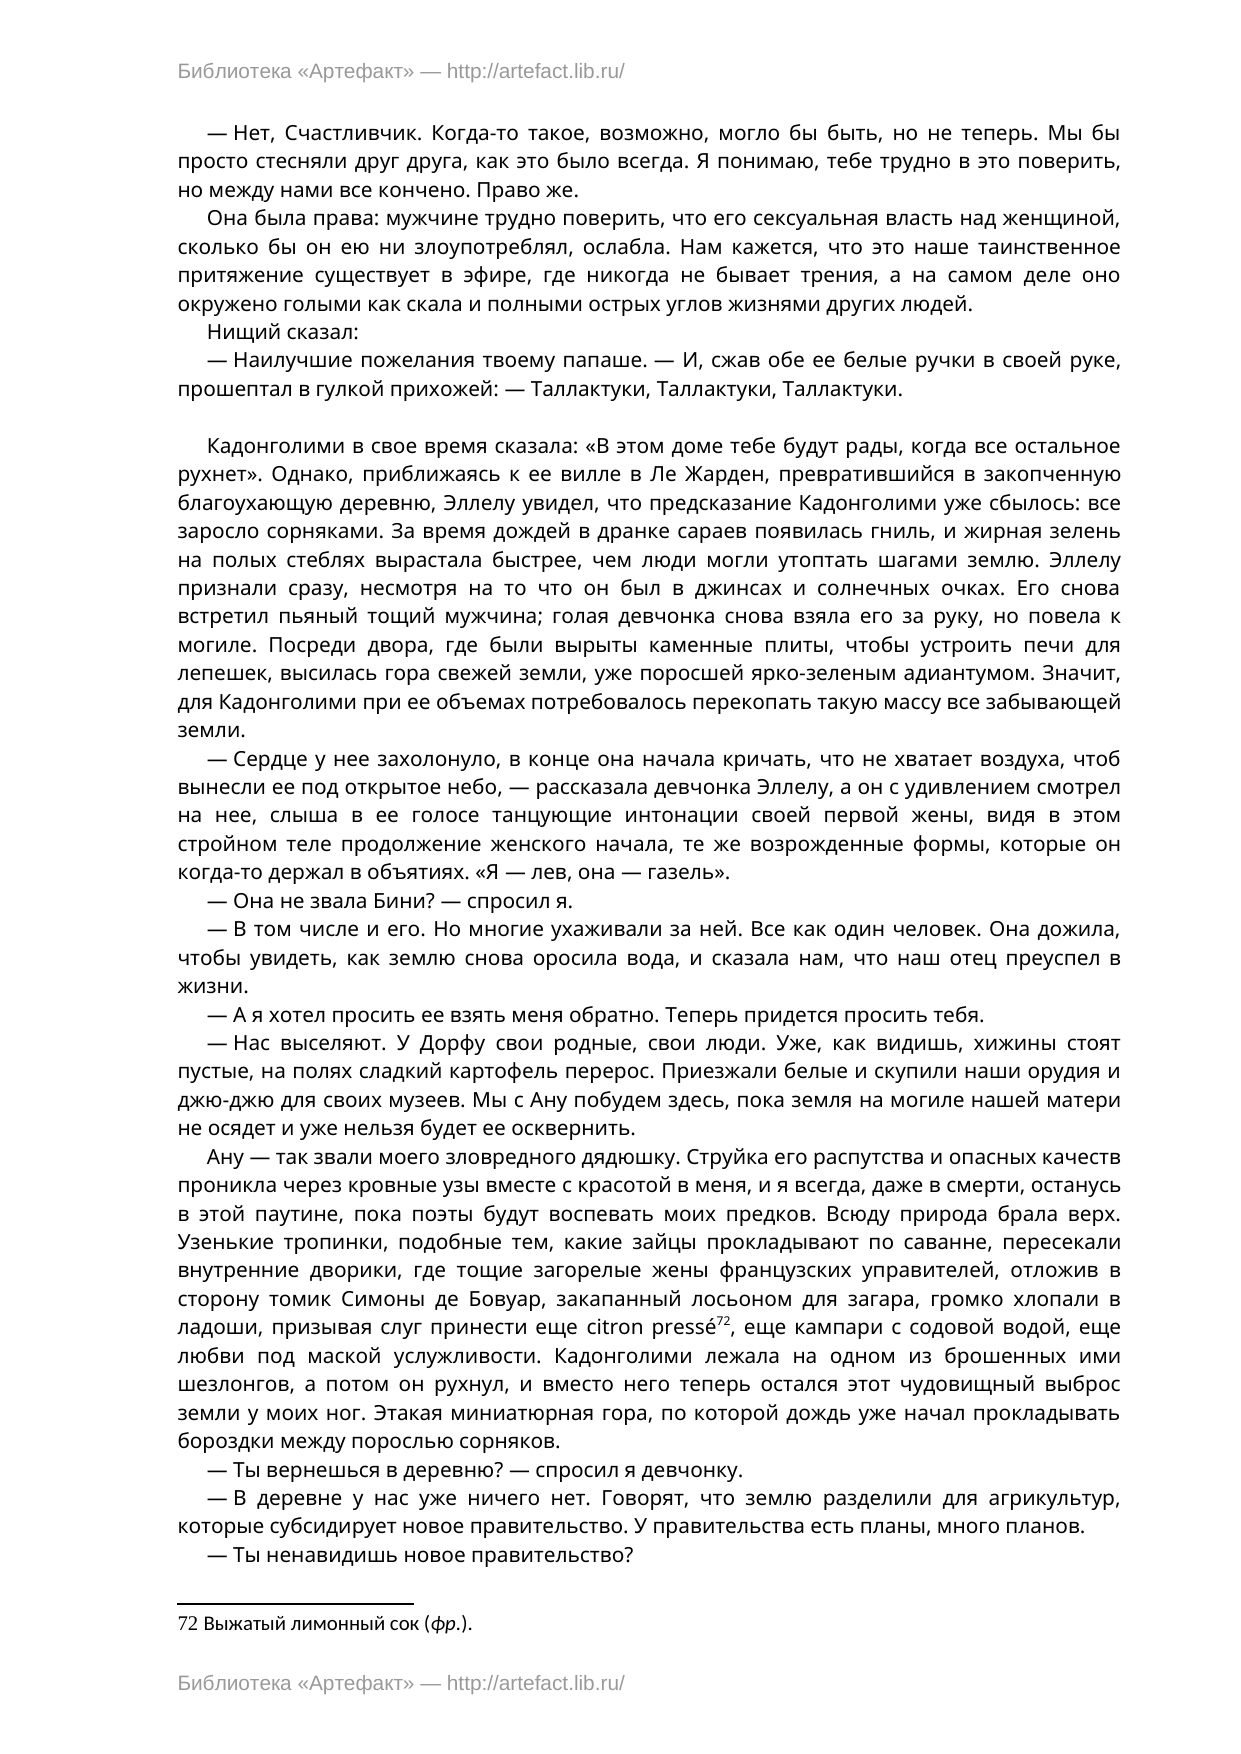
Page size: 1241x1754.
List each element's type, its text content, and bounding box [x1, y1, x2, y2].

text Ану — так звали моего зловредного дядюшку. Струйка его распутства и опасных качеств проникла через кровные узы вместе с красотой в меня, и я всегда, даже в смерти, останусь в этой паутине, пока поэты будут воспевать моих предков. Всюду природа брала верх. Узенькие тропинки, подобные тем, какие зайцы прокладывают по саванне, пересекали внутренние дворики, где тощие загорелые жены французских управителей, отложив в сторону томик Симоны де Бовуар, закапанный лосьоном для загара, громко хлопали в ладоши, призывая слуг принести еще citron pressé, еще кампари с содовой водой, еще любви под маской услужливости. Кадонголими лежала на одном из брошенных ими шезлонгов, а потом он рухнул, и вместо него теперь остался этот чудовищный выброс земли у моих ног. Этакая миниатюрная гора, по которой дождь уже начал прокладывать бороздки между порослью сорняков. [177, 1142, 1122, 1455]
text Она была права: мужчине трудно поверить, что его сексуальная власть над женщиной, сколько бы он ею ни злоупотреблял, ослабла. Нам кажется, что это наше таинственное притяжение существует в эфире, где никогда не бывает трения, а на самом деле оно окружено голыми как скала и полными острых углов жизнями других людей. [177, 203, 1122, 317]
text — Ты вернешься в деревню? — спросил я девчонку. [177, 1455, 1122, 1483]
text — Наилучшие пожелания твоему папаше. — И, сжав обе ее белые ручки в своей руке, прошептал в гулкой прихожей: — Таллактуки, Таллактуки, Таллактуки. [177, 346, 1122, 402]
text — Сердце у нее захолонуло, в конце она начала кричать, что не хватает воздуха, чтоб вынесли ее под открытое небо, — рассказала девчонка Эллелу, а он с удивлением смотрел на нее, слыша в ее голосе танцующие интонации своей первой жены, видя в этом стройном теле продолжение женского начала, те же возрожденные формы, которые он когда-то держал в объятиях. «Я — лев, она — газель». [177, 744, 1122, 886]
text — В том числе и его. Но многие ухаживали за ней. Все как один человек. Она дожила, чтобы увидеть, как землю снова оросила вода, и сказала нам, что наш отец преуспел в жизни. [177, 914, 1122, 1000]
text Нищий сказал: [177, 317, 1122, 346]
text — А я хотел просить ее взять меня обратно. Теперь придется просить тебя. [177, 1000, 1122, 1028]
text — Ты ненавидишь новое правительство? [177, 1540, 1122, 1568]
text — Нет, Счастливчик. Когда-то такое, возможно, могло бы быть, но не теперь. Мы бы просто стесняли друг друга, как это было всегда. Я понимаю, тебе трудно в это поверить, но между нами все кончено. Право же. [177, 118, 1122, 203]
text — Нас выселяют. У Дорфу свои родные, свои люди. Уже, как видишь, хижины стоят пустые, на полях сладкий картофель перерос. Приезжали белые и скупили наши орудия и джю-джю для своих музеев. Мы с Ану побудем здесь, пока земля на могиле нашей матери не осядет и уже нельзя будет ее осквернить. [177, 1028, 1122, 1142]
text Кадонголими в свое время сказала: «В этом доме тебе будут рады, когда все остальное рухнет». Однако, приближаясь к ее вилле в Ле Жарден, превратившийся в закопченную благоухающую деревню, Эллелу увидел, что предсказание Кадонголими уже сбылось: все заросло сорняками. За время дождей в дранке сараев появилась гниль, и жирная зелень на полых стеблях вырастала быстрее, чем люди могли утоптать шагами землю. Эллелу признали сразу, несмотря на то что он был в джинсах и солнечных очках. Его снова встретил пьяный тощий мужчина; голая девчонка снова взяла его за руку, но повела к могиле. Посреди двора, где были вырыты каменные плиты, чтобы устроить печи для лепешек, высилась гора свежей земли, уже поросшей ярко-зеленым адиантумом. Значит, для Кадонголими при ее объемах потребовалось перекопать такую массу все забывающей земли. [177, 431, 1122, 744]
text — Она не звала Бини? — спросил я. [177, 886, 1122, 914]
text — В деревне у нас уже ничего нет. Говорят, что землю разделили для агрикультур, которые субсидирует новое правительство. У правительства есть планы, много планов. [177, 1483, 1122, 1540]
